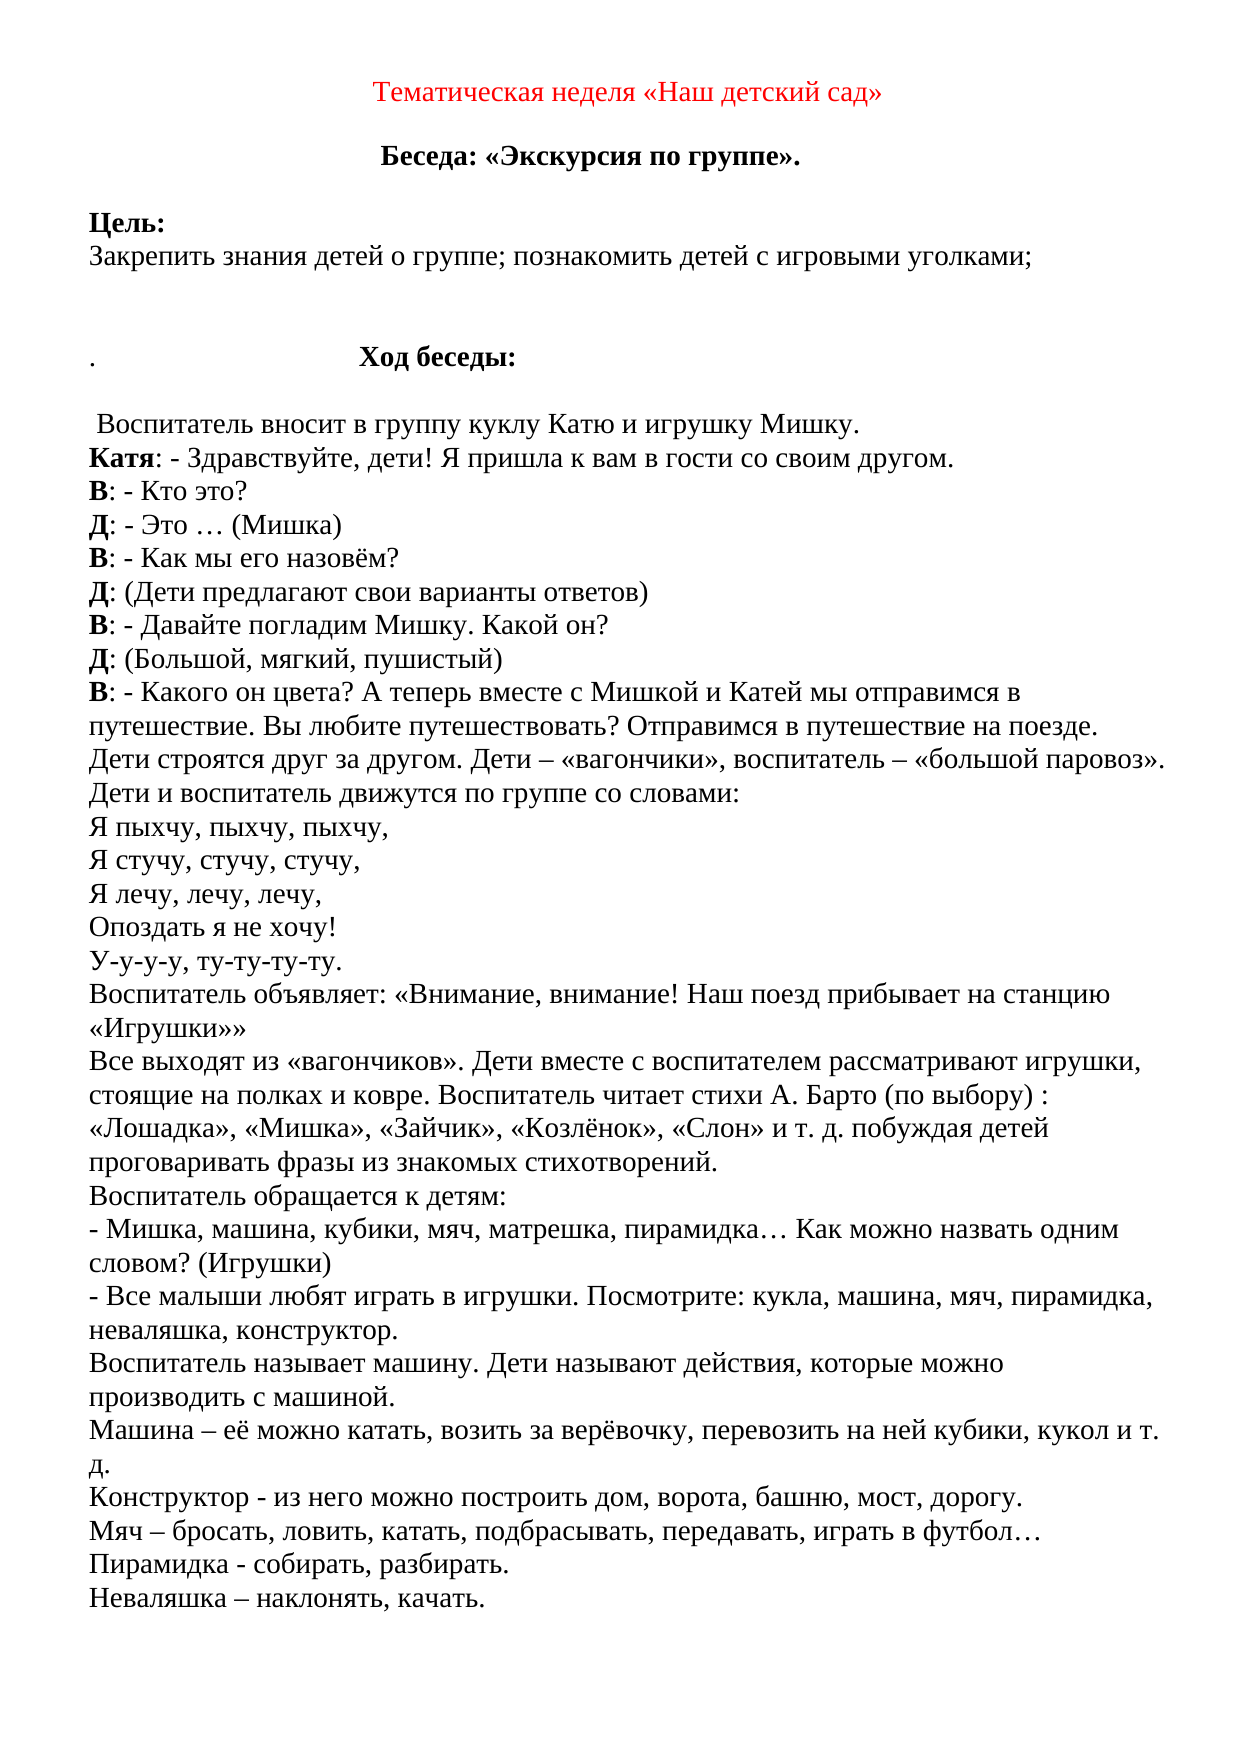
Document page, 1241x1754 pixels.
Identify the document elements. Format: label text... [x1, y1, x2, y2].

text В: - Какого он цвета? А теперь вместе с Мишкой и Катей мы отправимся в путешествие. Вы любите путешествовать? Отправимся в путешествие на поезде. [89, 674, 1167, 742]
text Мяч – бросать, ловить, катать, подбрасывать, передавать, играть в футбол… [89, 1513, 1167, 1547]
text Конструктор - из него можно построить дом, ворота, башню, мост, дорогу. [89, 1479, 1167, 1513]
text У-у-у-у, ту-ту-ту-ту. [89, 943, 1167, 976]
text В: - Кто это? [89, 473, 1167, 507]
text Воспитатель называет машину. Дети называют действия, которые можно производить с машиной. [89, 1345, 1167, 1412]
text - Все малыши любят играть в игрушки. Посмотрите: кукла, машина, мяч, пирамидка, неваляшка, конструктор. [89, 1278, 1167, 1345]
text Дети строятся друг за другом. Дети – «вагончики», воспитатель – «большой паровоз». Дети и воспитатель движутся по группе со словами: [89, 742, 1167, 809]
text Все выходят из «вагончиков». Дети вместе с воспитателем рассматривают игрушки, стоящие на полках и ковре. Воспитатель читает стихи А. Барто (по выбору) : «Лошадка», «Мишка», «Зайчик», «Козлёнок», «Слон» и т. д. побуждая детей проговаривать фразы из знакомых стихотворений. [89, 1043, 1167, 1178]
text В: - Давайте погладим Мишку. Какой он? [89, 607, 1167, 641]
text Воспитатель вносит в группу куклу Катю и игрушку Мишку. [89, 406, 1167, 440]
text Машина – её можно катать, возить за верёвочку, перевозить на ней кубики, кукол и т. д. [89, 1412, 1167, 1479]
text Я стучу, стучу, стучу, [89, 842, 1167, 876]
text Воспитатель обращается к детям: [89, 1178, 1167, 1211]
text Катя: - Здравствуйте, дети! Я пришла к вам в гости со своим другом. [89, 440, 1167, 473]
text . Ход беседы: [89, 339, 1167, 373]
text Д: (Большой, мягкий, пушистый) [89, 641, 1167, 674]
text Д: (Дети предлагают свои варианты ответов) [89, 574, 1167, 607]
text - Мишка, машина, кубики, мяч, матрешка, пирамидка… Как можно назвать одним словом? (Игрушки) [89, 1211, 1167, 1278]
text Неваляшка – наклонять, качать. [89, 1580, 1167, 1614]
text Беседа: «Экскурсия по группе». [89, 138, 1167, 171]
text Я лечу, лечу, лечу, [89, 876, 1167, 909]
text Пирамидка - собирать, разбирать. [89, 1547, 1167, 1580]
text В: - Как мы его назовём? [89, 540, 1167, 574]
text Закрепить знания детей о группе; познакомить детей с игровыми уголками; [89, 238, 1167, 272]
text Я пыхчу, пыхчу, пыхчу, [89, 809, 1167, 842]
text Воспитатель объявляет: «Внимание, внимание! Наш поезд прибывает на станцию «Игрушки»» [89, 976, 1167, 1043]
text Опоздать я не хочу! [89, 909, 1167, 943]
text Д: - Это … (Мишка) [89, 507, 1167, 540]
text Цель: [89, 205, 1167, 238]
